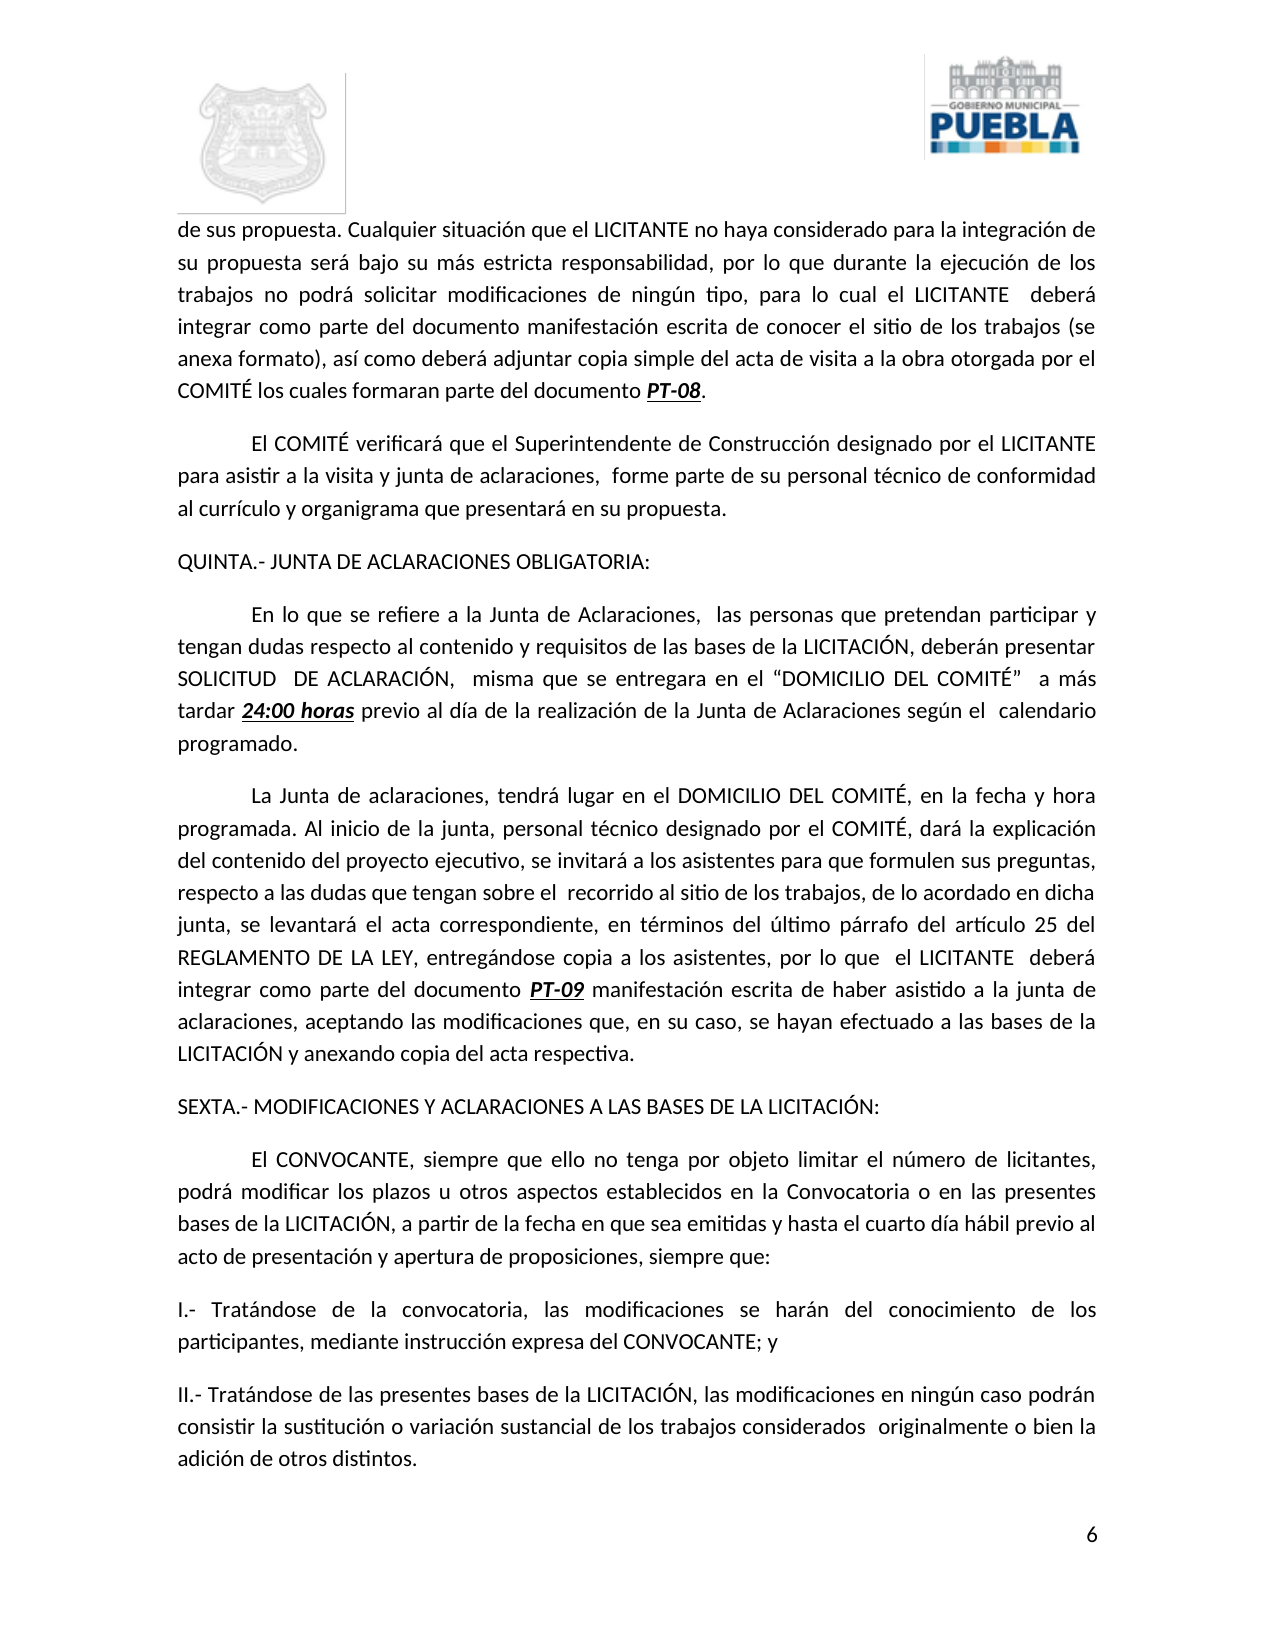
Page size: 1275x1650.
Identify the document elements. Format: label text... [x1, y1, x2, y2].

text II.- Tratándose de las presentes bases de la LICITACIÓN, las modificaciones en ningún caso podrán consistir la sustitución o variación sustancial de los trabajos considerados originalmente o bien la adición de otros distintos. [177, 1380, 1098, 1472]
text La Junta de aclaraciones, tendrá lugar en el DOMICILIO DEL COMITÉ, en la fecha y hora programada. Al inicio de la junta, personal técnico designado por el COMITÉ, dará la explicación del contenido del proyecto ejecutivo, se invitará a los asistentes para que formulen sus preguntas, respecto a las dudas que tengan sobre el recorrido al sitio de los trabajos, de lo acordado en dicha junta, se levantará el acta correspondiente, en términos del último párrafo del artículo 25 del REGLAMENTO DE LA LEY, entregándose copia a los asistentes, por lo que el LICITANTE deberá integrar como parte del documento PT-09 manifestación escrita de haber asistido a la junta de aclaraciones, aceptando las modificaciones que, en su caso, se hayan efectuado a las bases de la LICITACIÓN y anexando copia del acta respectiva. [177, 782, 1098, 1067]
text El CONVOCANTE, siempre que ello no tenga por objeto limitar el número de licitantes, podrá modificar los plazos u otros aspectos establecidos en la Convocatoria o en las presentes bases de la LICITACIÓN, a partir de la fecha en que sea emitidas y hasta el cuarto día hábil previo al acto de presentación y apertura de proposiciones, siempre que: [177, 1145, 1098, 1270]
text QUINTA.- JUNTA DE ACLARACIONES OBLIGATORIA: [177, 547, 1098, 575]
text SEXTA.- MODIFICACIONES Y ACLARACIONES A LAS BASES DE LA LICITACIÓN: [177, 1092, 1098, 1120]
text El COMITÉ verificará que el Superintendente de Construcción designado por el LICITANTE para asistir a la visita y junta de aclaraciones, forme parte de su personal técnico de conformidad al currículo y organigrama que presentará en su propuesta. [177, 429, 1098, 522]
picture [923, 54, 1086, 160]
text I.- Tratándose de la convocatoria, las modificaciones se harán del conocimiento de los participantes, mediante instrucción expresa del CONVOCANTE; y [177, 1295, 1098, 1355]
picture [177, 73, 348, 216]
text En lo que se refiere a la Junta de Aclaraciones, las personas que pretendan participar y tengan dudas respecto al contenido y requisitos de las bases de la LICITACIÓN, deberán presentar SOLICITUD DE ACLARACIÓN, misma que se entregara en el “DOMICILIO DEL COMITÉ” a más tardar 24:00 horas previo al día de la realización de la Junta de Aclaraciones según el calendario programado. [177, 600, 1098, 757]
